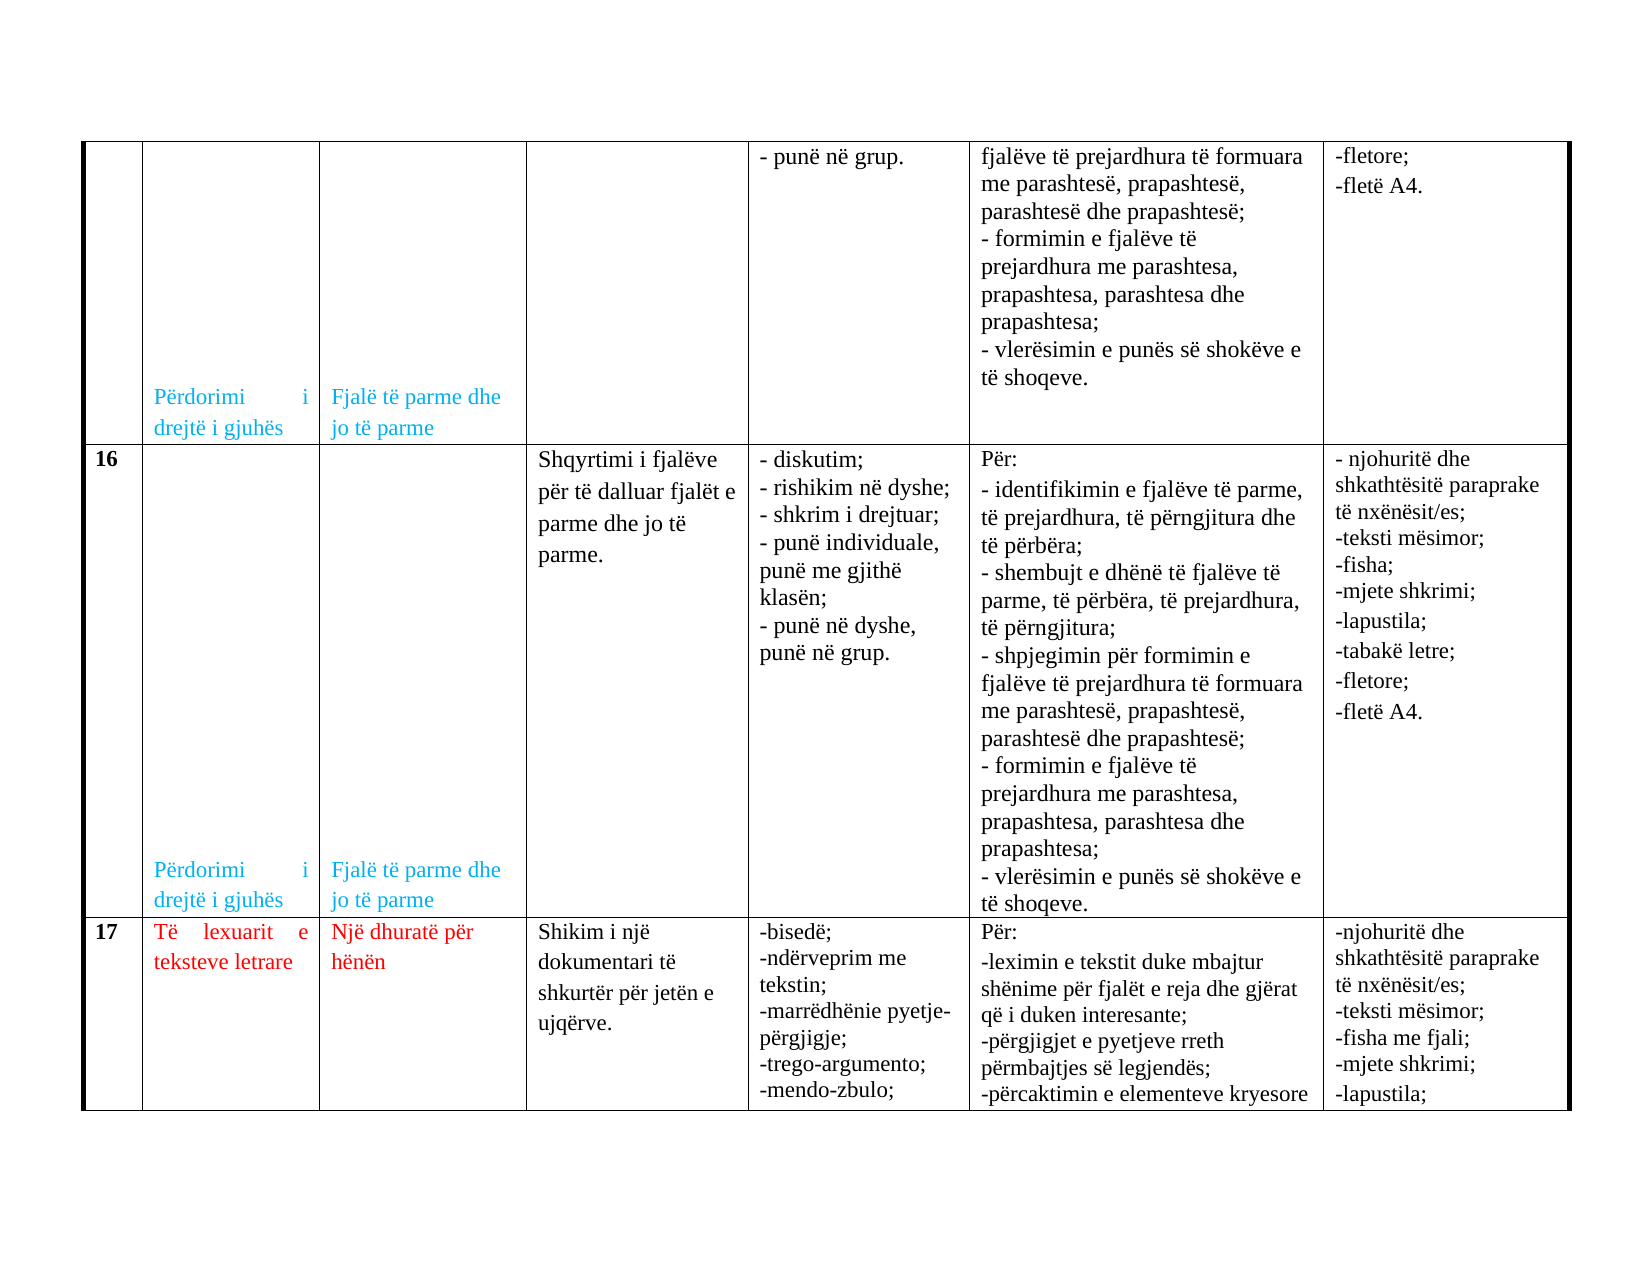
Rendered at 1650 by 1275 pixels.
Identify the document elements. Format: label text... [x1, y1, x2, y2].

table_cell Shqyrtimi i fjalëve për të dalluar fjalët e parme dhe jo të parme. [527, 445, 748, 917]
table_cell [749, 918, 969, 1110]
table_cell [970, 142, 1323, 444]
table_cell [970, 918, 1323, 1110]
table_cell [1324, 142, 1567, 444]
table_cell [527, 918, 748, 1110]
table_cell 15 [86, 142, 142, 444]
table_cell - diskutim; - rishikim në dyshe; - shkrim i drejtuar; - punë individuale, punë me gjithë klasën; - punë në dyshe, punë në grup. [749, 445, 969, 917]
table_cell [320, 142, 526, 444]
table_cell Fjalë të parme dhe jo të parme [320, 445, 526, 917]
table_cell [527, 142, 748, 444]
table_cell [1324, 918, 1567, 1110]
table_cell Përdorimi i drejtë i gjuhës [143, 445, 319, 917]
table_cell - njohuritë dhe shkathtësitë paraprake të nxënësit/es; -teksti mësimor; -fisha; -mjete shkrimi; -lapustila; -tabakë letre; -fletore; -fletë A4. [1324, 445, 1567, 917]
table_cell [320, 918, 526, 1110]
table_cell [143, 918, 319, 1110]
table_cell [749, 142, 969, 444]
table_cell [143, 142, 319, 444]
table_cell 16 [86, 445, 142, 917]
table_cell 17 [86, 918, 142, 1110]
